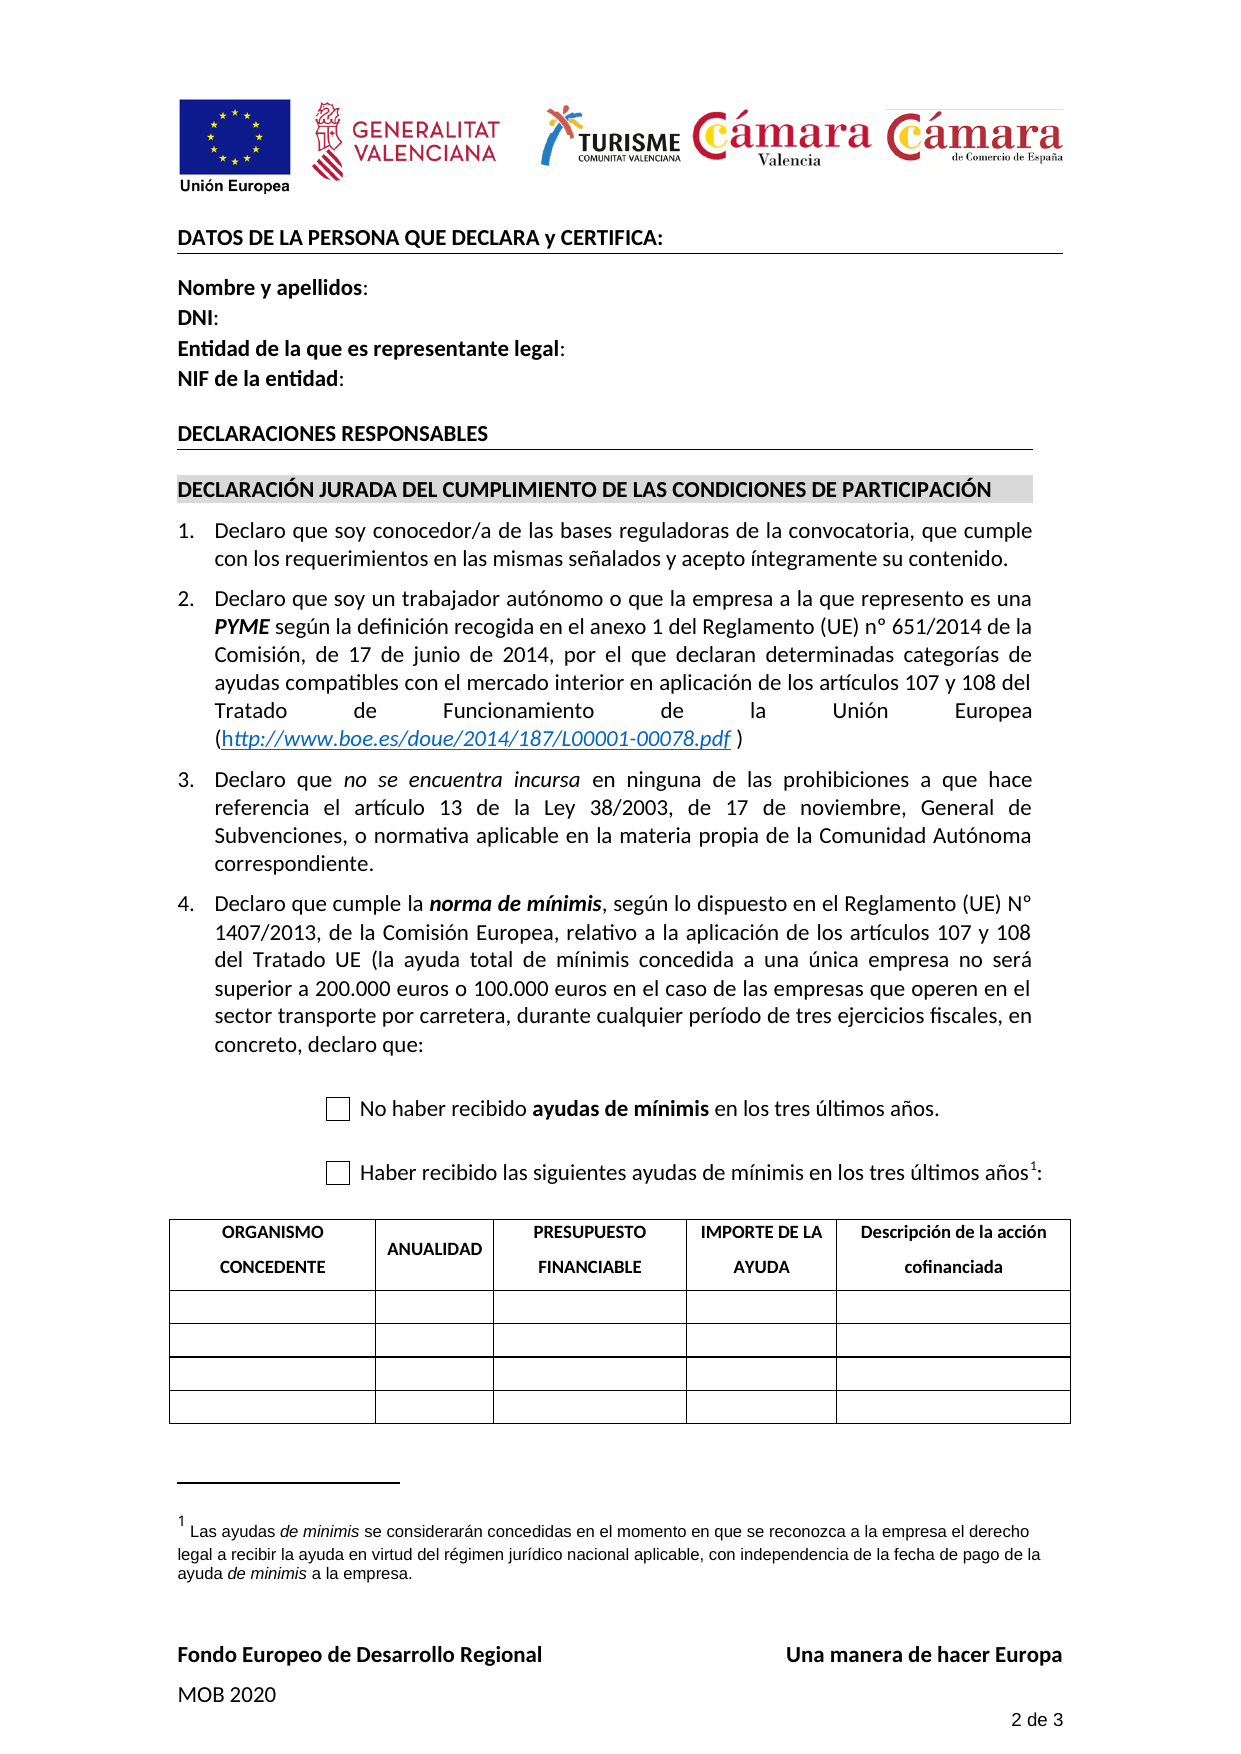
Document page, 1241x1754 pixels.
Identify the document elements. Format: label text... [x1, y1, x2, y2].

table_cell [494, 1391, 686, 1423]
table_cell [687, 1291, 836, 1323]
table_cell [376, 1291, 493, 1323]
table_cell [376, 1324, 493, 1356]
text NIF de la entidad: [177, 364, 1063, 392]
text DATOS DE LA PERSONA QUE DECLARA y CERTIFICA: [177, 194, 1063, 253]
table_header ANUALIDAD [376, 1220, 493, 1290]
table_header ORGANISMO CONCEDENTE [170, 1220, 375, 1290]
picture [177, 97, 1063, 194]
list Declaro que soy conocedor/a de las bases reguladoras de la convocatoria, que cumple con los requerimientos en las mismas señalados y acepto íntegramente su contenido. [177, 516, 1033, 572]
table_cell [837, 1324, 1070, 1356]
list Declaro que cumple la norma de mínimis, según lo dispuesto en el Reglamento (UE) Nº 1407/2013, de la Comisión Europea, relativo a la aplicación de los artículos 107 y 108 del Tratado UE (la ayuda total de mínimis concedida a una única empresa no será superior a 200.000 euros o 100.000 euros en el caso de las empresas que operen en el sector transporte por carretera, durante cualquier período de tres ejercicios fiscales, en concreto, declaro que: [177, 889, 1033, 1058]
table_cell [376, 1358, 493, 1390]
text DECLARACIÓN JURADA DEL CUMPLIMIENTO DE LAS CONDICIONES DE PARTICIPACIÓN [177, 475, 1033, 503]
table_cell [170, 1358, 375, 1390]
table_cell [837, 1391, 1070, 1423]
table_cell [687, 1391, 836, 1423]
text Nombre y apellidos: [177, 273, 1063, 301]
list No haber recibido ayudas de mínimis en los tres últimos años. [288, 1094, 1063, 1122]
table_cell [376, 1391, 493, 1423]
table_cell [687, 1358, 836, 1390]
list Declaro que soy un trabajador autónomo o que la empresa a la que represento es una PYME según la definición recogida en el anexo 1 del Reglamento (UE) nº 651/2014 de la Comisión, de 17 de junio de 2014, por el que declaran determinadas categorías de ayudas compatibles con el mercado interior en aplicación de los artículos 107 y 108 del Tratado de Funcionamiento de la Unión Europea (http://www.boe.es/doue/2014/187/L00001-00078.pdf ) [177, 584, 1033, 752]
table_cell [494, 1358, 686, 1390]
table_header IMPORTE DE LA AYUDA [687, 1220, 836, 1290]
table_cell [494, 1324, 686, 1356]
table_cell [170, 1324, 375, 1356]
text DECLARACIONES RESPONSABLES [177, 419, 1033, 449]
table_header Descripción de la acción cofinanciada [837, 1220, 1070, 1290]
table_cell [170, 1291, 375, 1323]
table_cell [837, 1358, 1070, 1390]
table_cell [494, 1291, 686, 1323]
text Entidad de la que es representante legal: [177, 334, 1063, 362]
table_cell [837, 1291, 1070, 1323]
list Haber recibido las siguientes ayudas de mínimis en los tres últimos años: [252, 1158, 1063, 1186]
text DNI: [177, 303, 1063, 332]
table_cell [170, 1391, 375, 1423]
table_cell [687, 1324, 836, 1356]
table_header PRESUPUESTO FINANCIABLE [494, 1220, 686, 1290]
list Declaro que no se encuentra incursa en ninguna de las prohibiciones a que hace referencia el artículo 13 de la Ley 38/2003, de 17 de noviembre, General de Subvenciones, o normativa aplicable en la materia propia de la Comunidad Autónoma correspondiente. [177, 765, 1033, 877]
